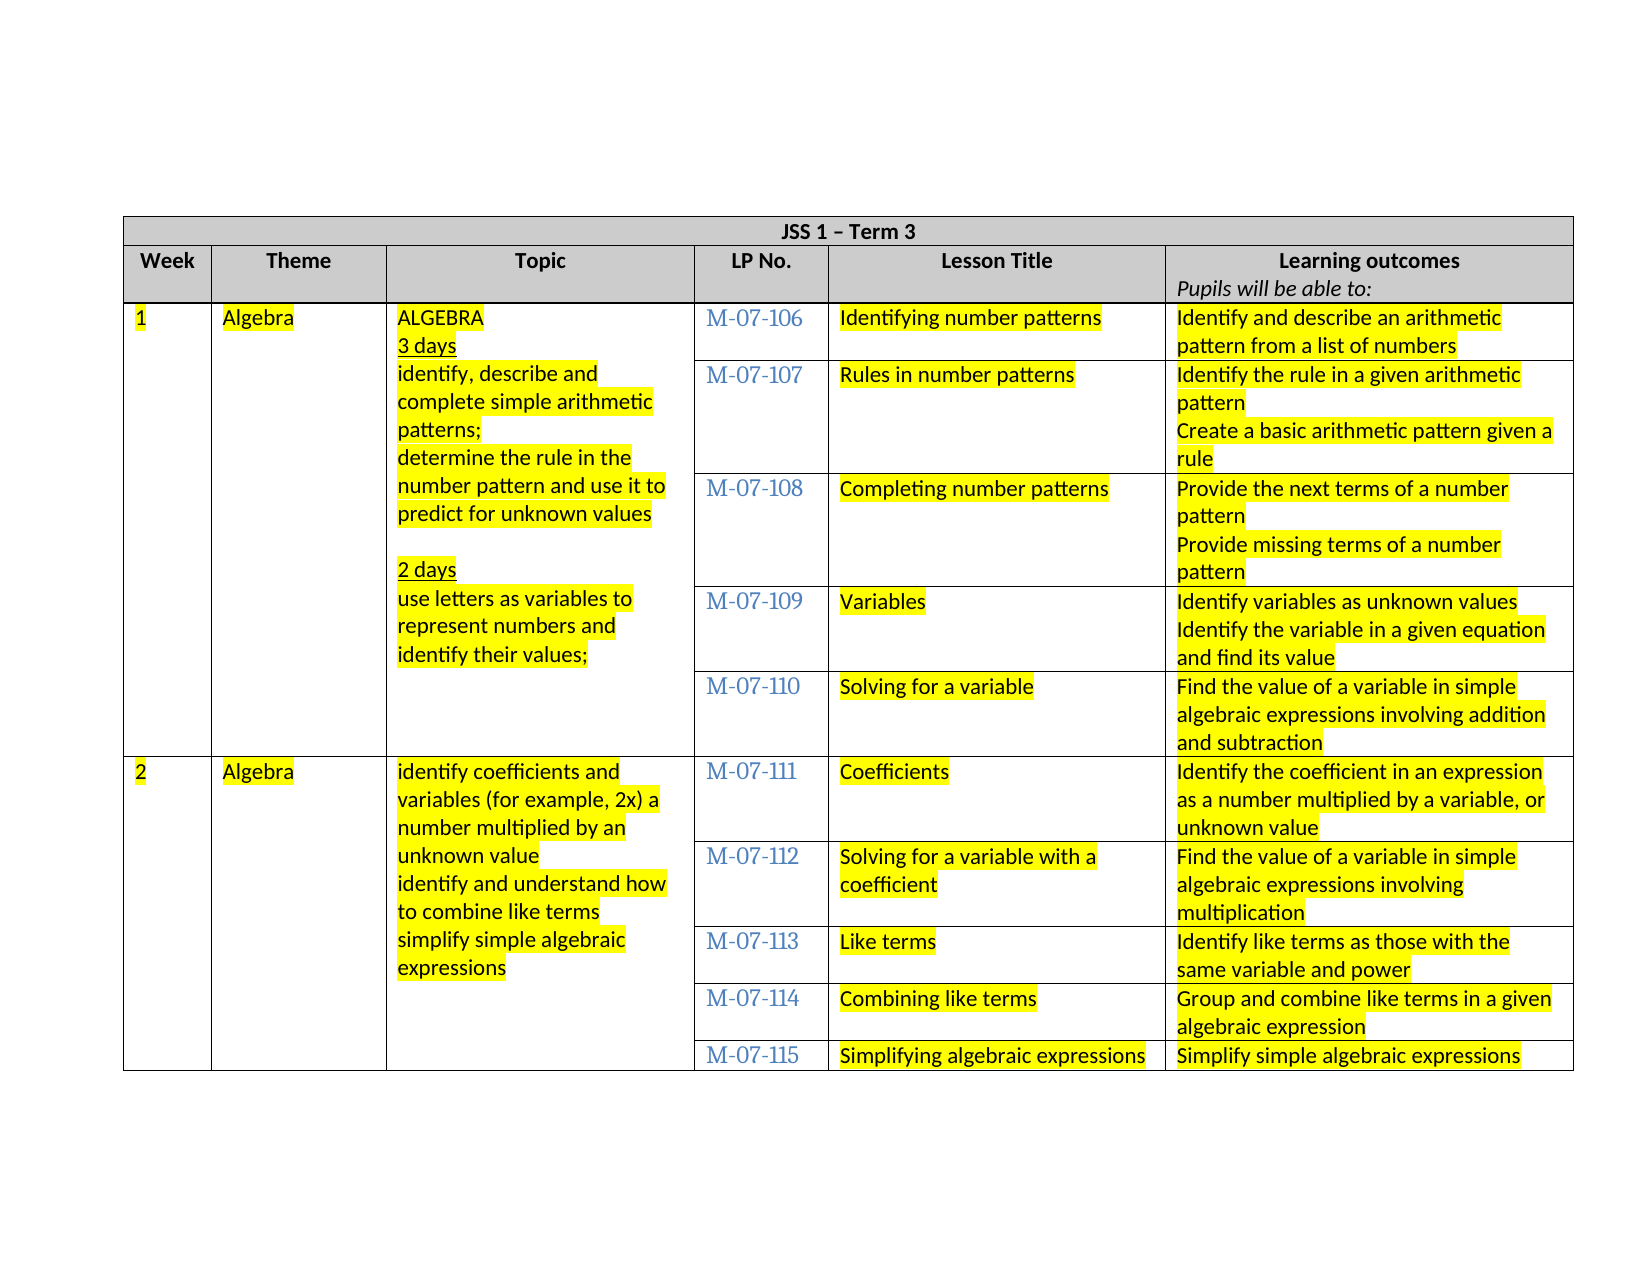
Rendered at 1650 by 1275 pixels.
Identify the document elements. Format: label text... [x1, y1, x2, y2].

table_cell Completing number patterns [829, 474, 1165, 586]
table_cell Identify like terms as those with the same variable and power [1411, 927, 1573, 983]
table_cell Rules in number patterns [829, 361, 1165, 473]
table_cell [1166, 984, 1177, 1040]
table_cell M-07-110 [695, 672, 828, 756]
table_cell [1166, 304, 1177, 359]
table_cell Identify variables as unknown values Identify the variable in a given equation and find its value [1335, 587, 1573, 671]
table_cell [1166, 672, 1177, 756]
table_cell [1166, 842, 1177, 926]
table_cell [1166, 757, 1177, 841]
table_cell Solving for a variable with a coefficient [829, 842, 1165, 926]
table_cell Identify the coefficient in an expression as a number multiplied by a variable, or unknown value [1319, 757, 1573, 841]
table_cell Identify the rule in a given arithmetic pattern Create a basic arithmetic pattern given a rule [1166, 361, 1573, 473]
table_cell Lesson Title [829, 246, 1165, 302]
table_cell M-07-113 [695, 927, 828, 983]
table_cell Learning outcomes Pupils will be able to: [1166, 246, 1573, 302]
table_cell Coefficients [829, 757, 1165, 841]
table_header JSS 1 – Term 3 [124, 217, 1573, 245]
table_cell Combining like terms [829, 984, 1165, 1040]
table_cell ALGEBRA 3 days identify, describe and complete simple arithmetic patterns; determine the rule in the number pattern and use it to predict for unknown values 2 days use letters as variables to represent numbers and identify their values; [387, 304, 694, 756]
table_cell Algebra [212, 304, 386, 756]
table_cell Like terms [829, 927, 1165, 983]
table_cell Simplify simple algebraic expressions [1166, 1041, 1573, 1070]
table_cell Simplifying algebraic expressions [829, 1041, 1165, 1070]
table_cell M-07-109 [695, 587, 828, 671]
table_cell M-07-108 [695, 474, 828, 586]
table_cell Topic [387, 246, 694, 302]
table_cell M-07-112 [695, 842, 828, 926]
table_cell Provide the next terms of a number pattern Provide missing terms of a number pattern [1246, 474, 1573, 586]
table_cell Week [124, 246, 211, 302]
table_cell identify coefficients and variables (for example, 2x) a number multiplied by an unknown value identify and understand how to combine like terms simplify simple algebraic expressions [387, 757, 694, 1070]
table_cell Identifying number patterns [829, 304, 1165, 359]
table_cell Group and combine like terms in a given algebraic expression [1366, 984, 1573, 1040]
table_cell Algebra [212, 757, 386, 1070]
table_cell M-07-106 [695, 304, 828, 359]
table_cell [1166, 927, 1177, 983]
table_cell Find the value of a variable in simple algebraic expressions involving addition and subtraction [1323, 672, 1573, 756]
table_cell LP No. [695, 246, 828, 302]
table_cell 1 [124, 304, 211, 756]
table_cell Find the value of a variable in simple algebraic expressions involving multiplication [1305, 842, 1573, 926]
table_cell Solving for a variable [829, 672, 1165, 756]
table_cell Variables [829, 587, 1165, 671]
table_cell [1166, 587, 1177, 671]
table_cell 2 [124, 757, 211, 1070]
table_cell M-07-114 [695, 984, 828, 1040]
table_cell M-07-111 [695, 757, 828, 841]
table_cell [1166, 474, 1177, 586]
table_cell M-07-115 [695, 1041, 828, 1070]
table_cell M-07-107 [695, 361, 828, 473]
table_cell Identify and describe an arithmetic pattern from a list of numbers [1457, 304, 1573, 359]
table_cell Theme [212, 246, 386, 302]
